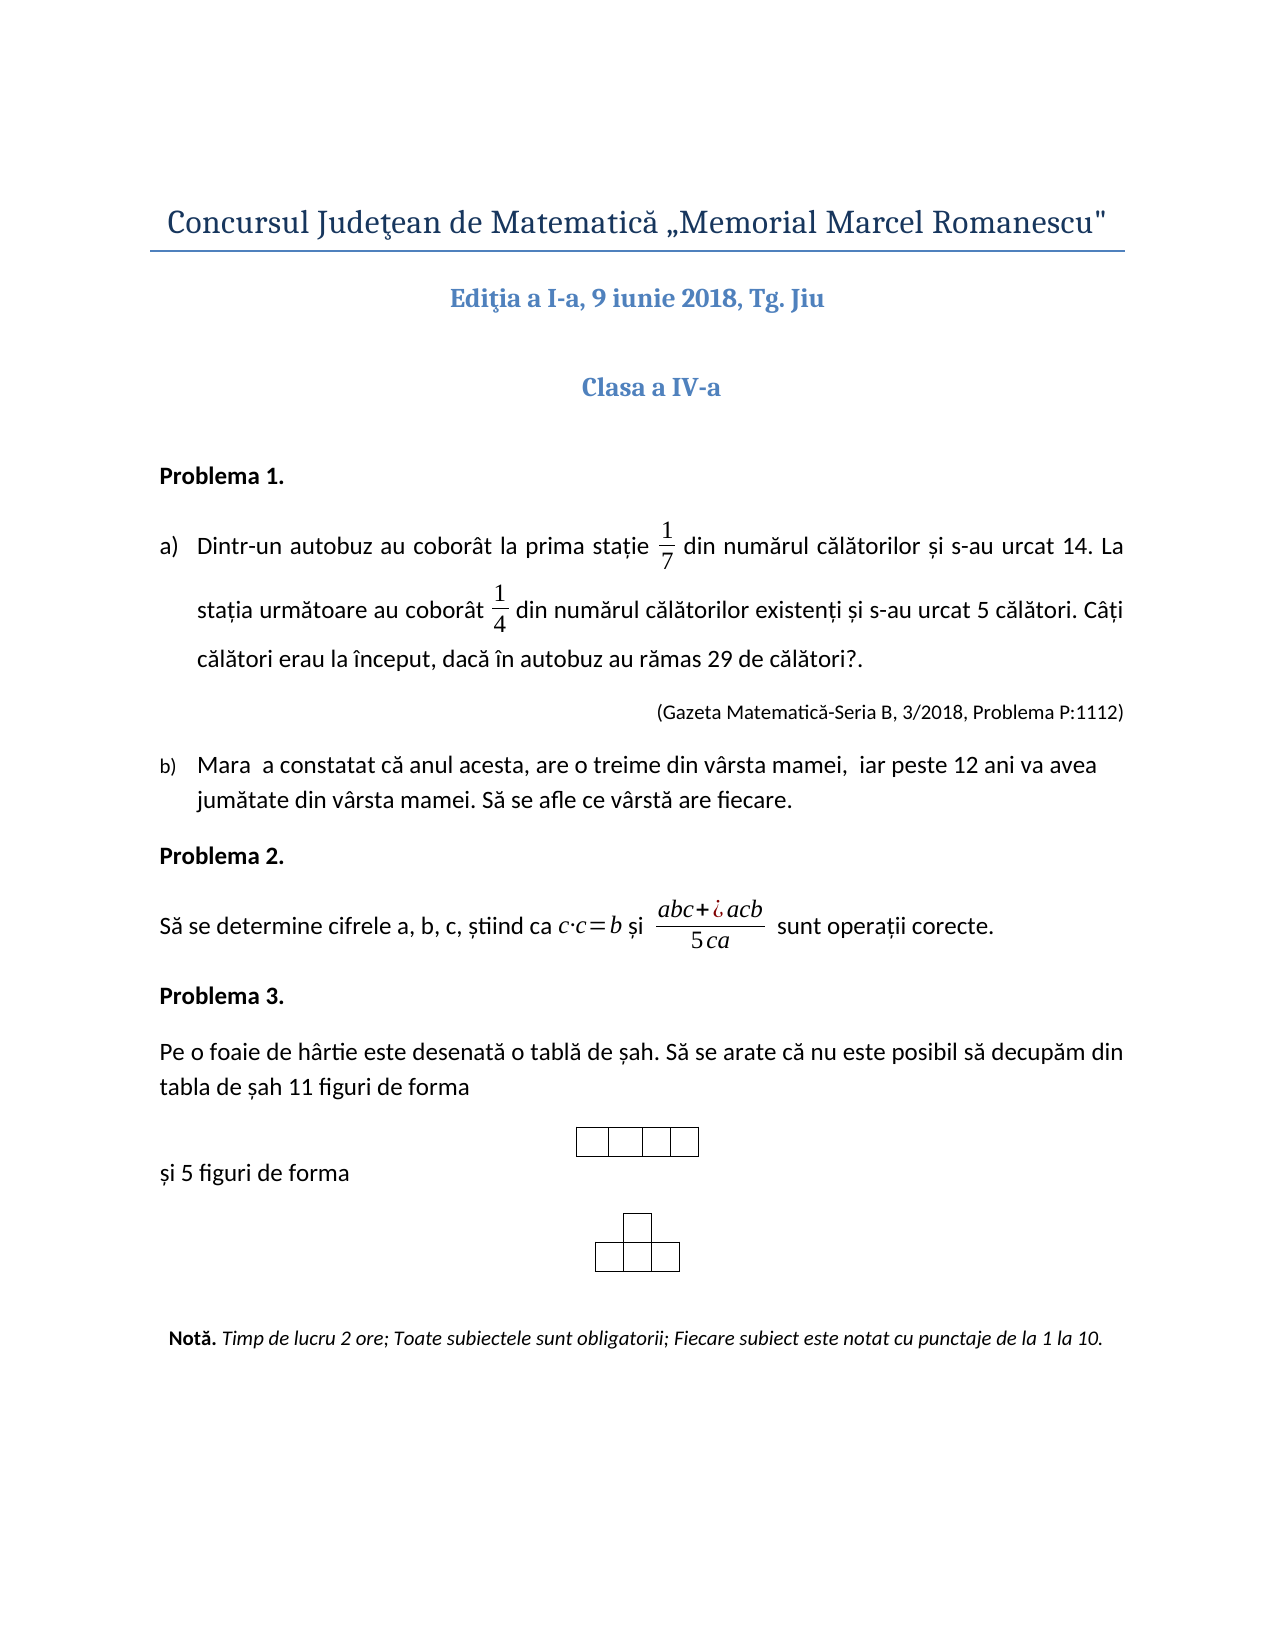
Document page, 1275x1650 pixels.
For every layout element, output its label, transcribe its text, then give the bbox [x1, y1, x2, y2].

subtitle Clasa a IV-a [178, 372, 1125, 403]
table_cell [652, 1243, 679, 1271]
subtitle Ediţia a I-a, 9 iunie 2018, Tg. Jiu [150, 283, 1125, 314]
list Mara a constatat că anul acesta, are o treime din vârsta mamei, iar peste 12 ani va avea jumătate din vârsta mamei. Să se afle ce vârstă are fiecare. [159, 749, 1125, 814]
list Dintr-un autobuz au coborât la prima staţie din numărul călătorilor şi s-au urcat 14. La staţia următoare au coborât din numărul călătorilor existenţi şi s-au urcat 5 călători. Câţi călători erau la început, dacă în autobuz au rămas 29 de călători?. [159, 516, 1125, 674]
text Problema 3. [159, 980, 1125, 1011]
table_cell [596, 1243, 623, 1271]
text şi 5 figuri de forma [131, 1157, 1125, 1187]
text Să se determine cifrele a, b, c, ştiind ca şi sunt operaţii corecte. [159, 896, 1125, 955]
title Concursul Judeţean de Matematică „Memorial Marcel Romanescu" [150, 203, 1125, 250]
text Problema 1. [159, 461, 1125, 491]
table_header [577, 1128, 608, 1156]
table_header [671, 1128, 698, 1156]
table_cell [624, 1243, 651, 1271]
table_header [643, 1128, 670, 1156]
text (Gazeta Matematică-Seria B, 3/2018, Problema P:1112) [159, 699, 1125, 724]
table_header [609, 1128, 642, 1156]
text Pe o foaie de hârtie este desenată o tablă de şah. Să se arate că nu este posibil să decupăm din tabla de şah 11 figuri de forma [159, 1036, 1125, 1101]
text Problema 2. [159, 840, 1125, 870]
text Notă. Timp de lucru 2 ore; Toate subiectele sunt obligatorii; Fiecare subiect este notat cu punctaje de la 1 la 10. [141, 1325, 1125, 1350]
table_header [624, 1214, 651, 1242]
